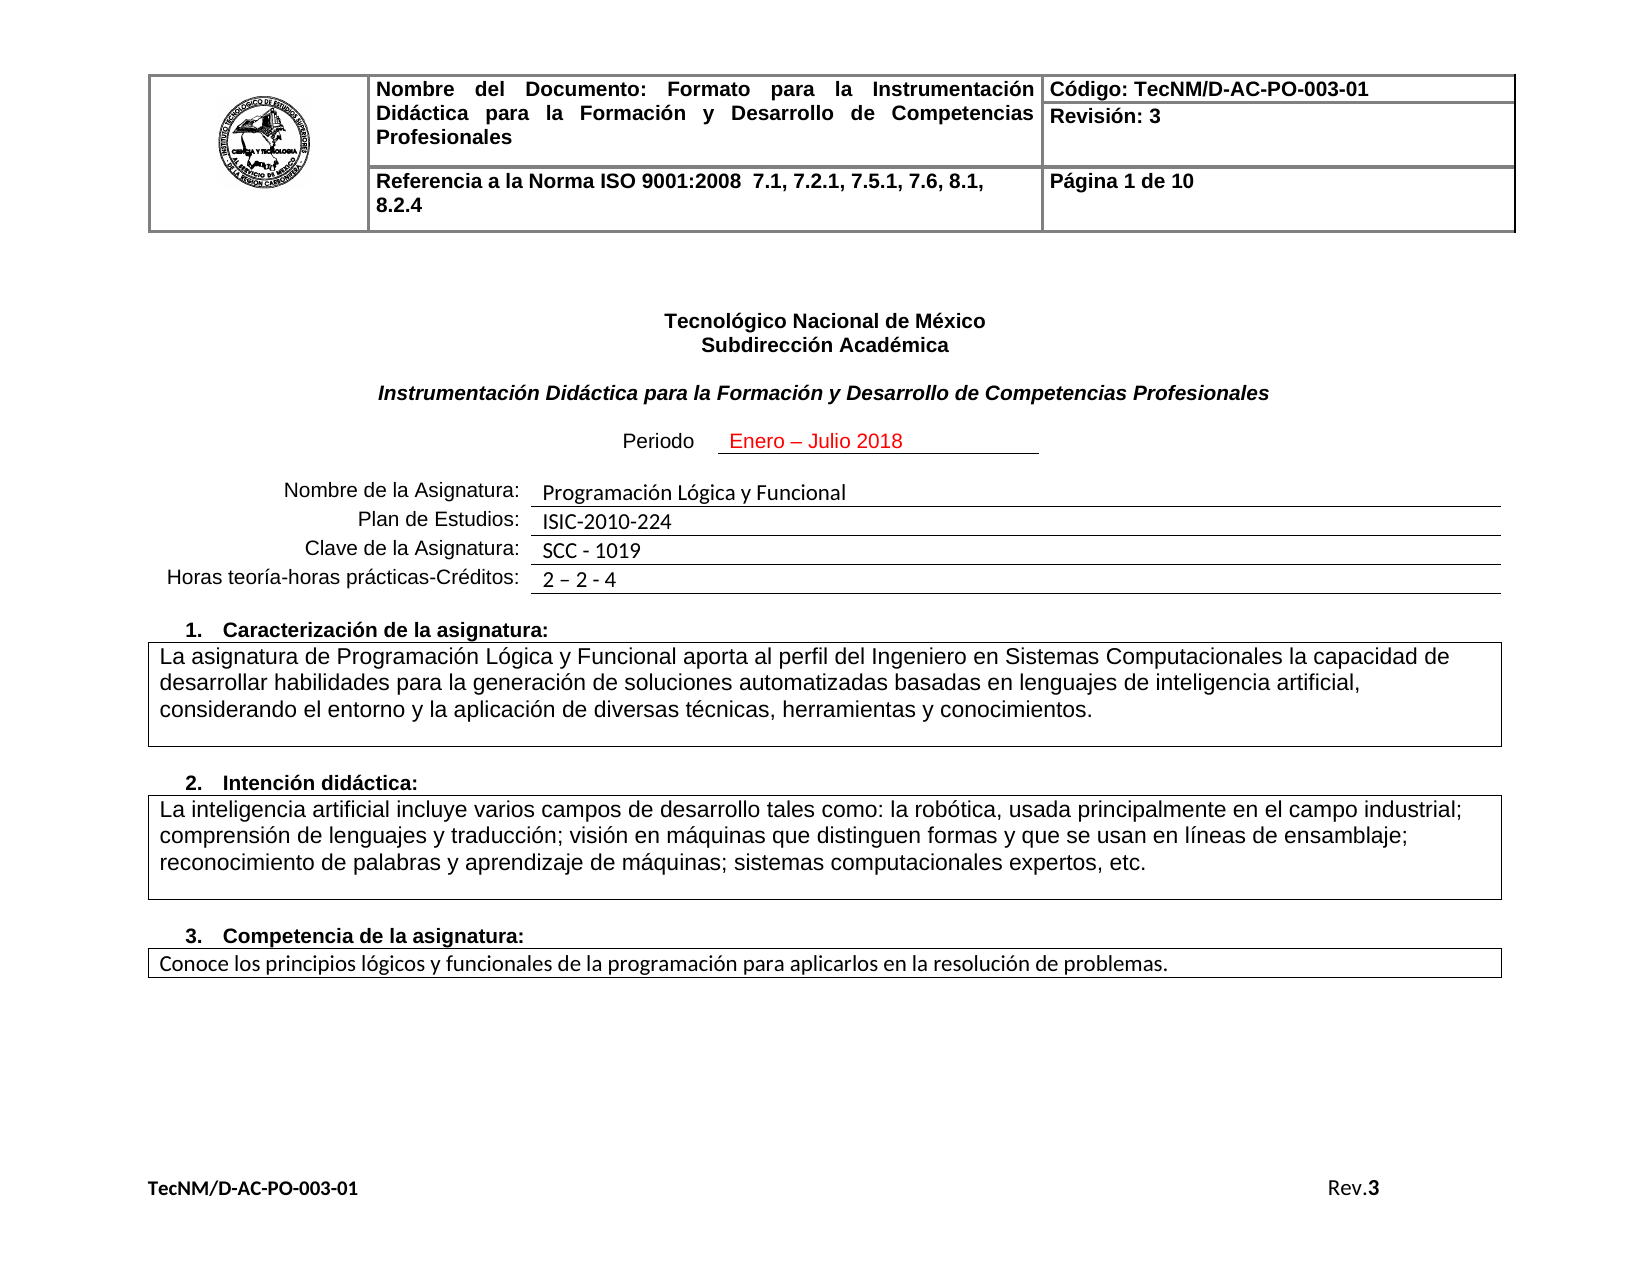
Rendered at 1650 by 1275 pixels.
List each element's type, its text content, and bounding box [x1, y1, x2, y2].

table_cell Horas teoría-horas prácticas-Créditos: [148, 564, 531, 593]
table_cell SCC - 1019 [531, 536, 1501, 564]
table_header La asignatura de Programación Lógica y Funcional aporta al perfil del Ingeniero en Sistemas Computacionales la capacidad de desarrollar habilidades para la generación de soluciones automatizadas basadas en lenguajes de inteligencia artificial, considerando el entorno y la aplicación de diversas técnicas, herramientas y conocimientos. [149, 643, 1501, 746]
list Intención didáctica: [185, 771, 1502, 795]
table_header Enero – Julio 2018 [718, 429, 1039, 453]
table_header Periodo [611, 429, 718, 453]
table_cell Plan de Estudios: [148, 506, 531, 535]
table_header La inteligencia artificial incluye varios campos de desarrollo tales como: la robótica, usada principalmente en el campo industrial; comprensión de lenguajes y traducción; visión en máquinas que distinguen formas y que se usan en líneas de ensamblaje; reconocimiento de palabras y aprendizaje de máquinas; sistemas computacionales expertos, etc. [149, 796, 1501, 899]
text Instrumentación Didáctica para la Formación y Desarrollo de Competencias Profesionales [148, 381, 1502, 405]
table_header Programación Lógica y Funcional [531, 478, 1501, 506]
text Tecnológico Nacional de México [148, 309, 1502, 333]
table_cell 2 – 2 - 4 [531, 565, 1501, 593]
list Caracterización de la asignatura: [185, 618, 1502, 642]
table_header Conoce los principios lógicos y funcionales de la programación para aplicarlos en la resolución de problemas. [149, 949, 1501, 977]
table_header Nombre de la Asignatura: [148, 478, 531, 506]
table_cell Clave de la Asignatura: [148, 535, 531, 564]
text Subdirección Académica [148, 333, 1502, 357]
picture [217, 95, 310, 189]
list Competencia de la asignatura: [185, 924, 1502, 948]
table_cell ISIC-2010-224 [531, 507, 1501, 535]
